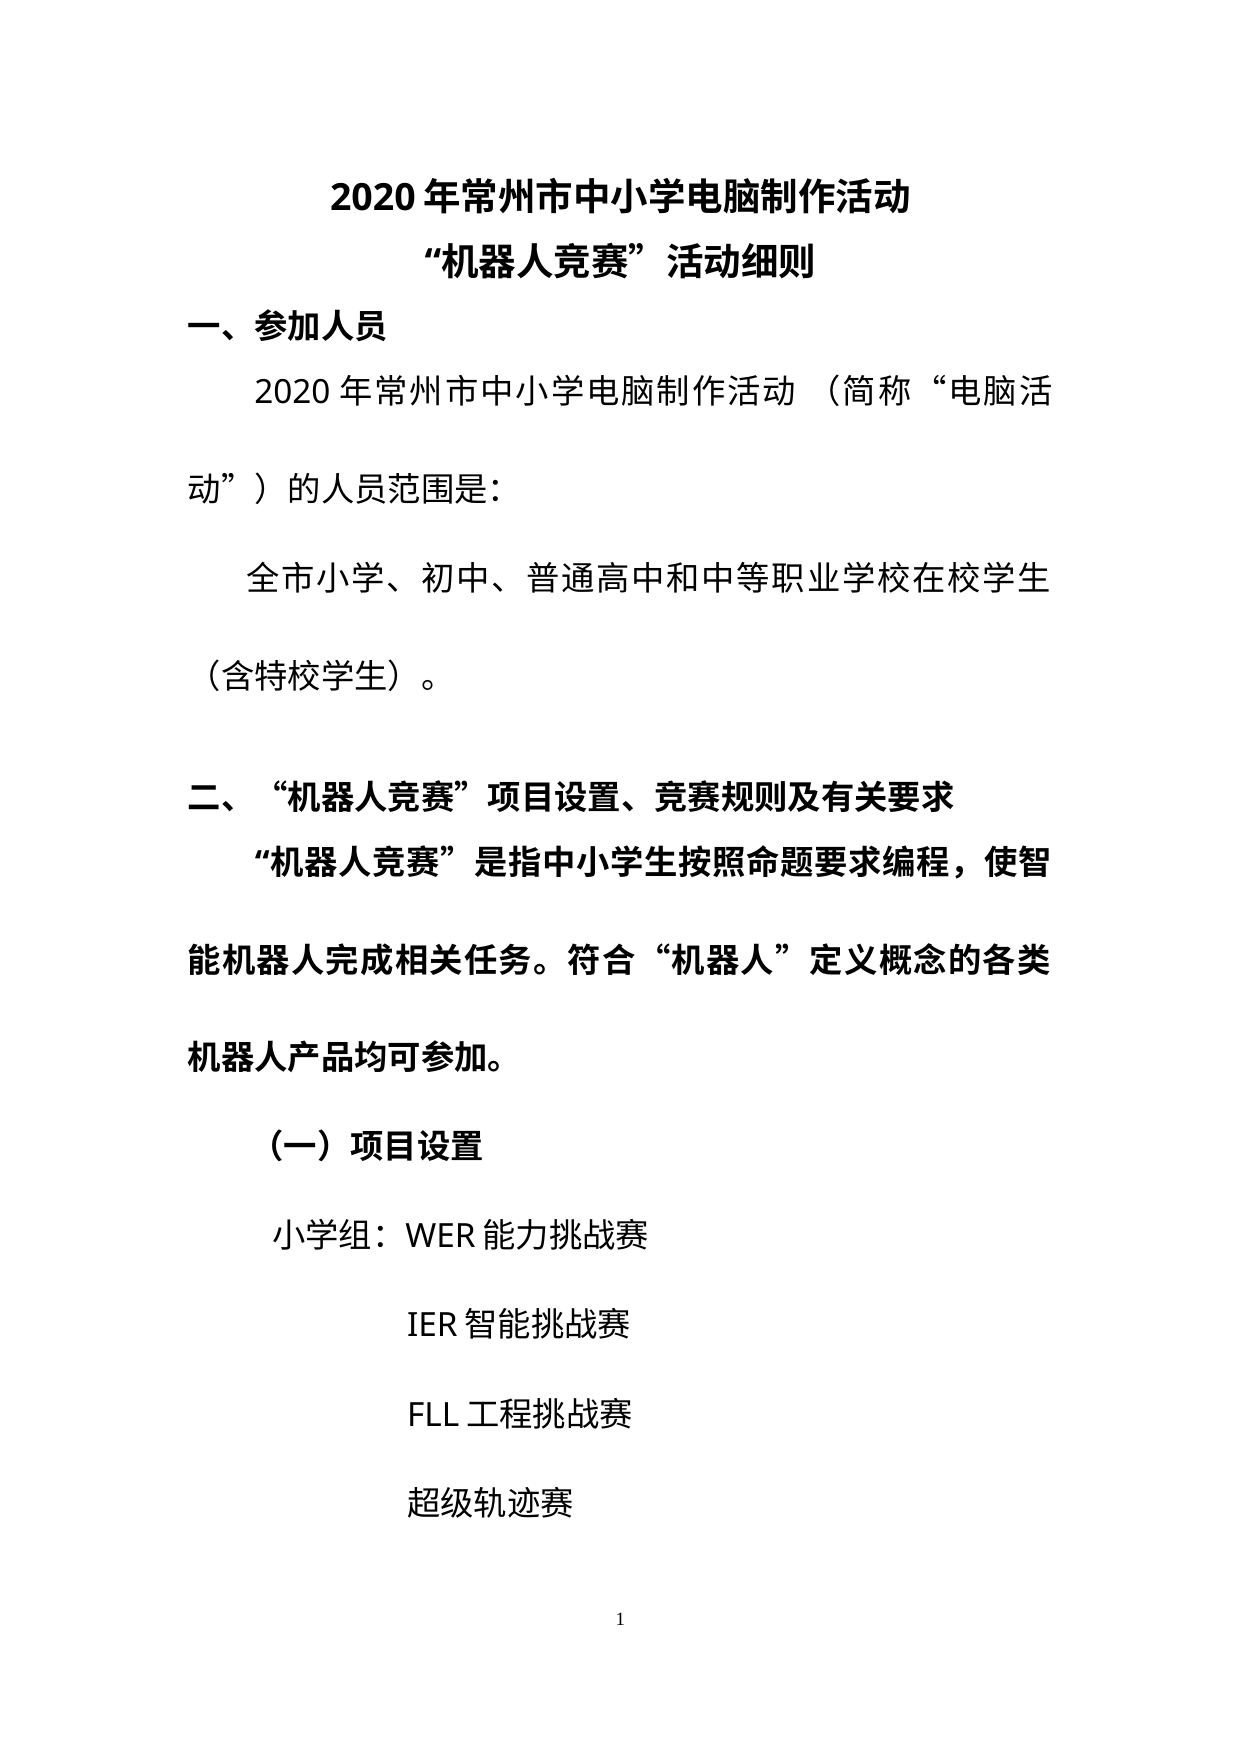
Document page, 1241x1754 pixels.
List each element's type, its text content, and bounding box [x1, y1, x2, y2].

text IER智能挑战赛 [187, 1290, 1053, 1355]
text “机器人竞赛”活动细则 [187, 227, 1053, 292]
text FLL工程挑战赛 [187, 1379, 1053, 1444]
text “机器人竞赛”是指中小学生按照命题要求编程，使智能机器人完成相关任务。符合“机器人”定义概念的各类机器人产品均可参加。 [187, 828, 1053, 1088]
text （一）项目设置 [187, 1112, 1053, 1177]
text 超级轨迹赛 [187, 1468, 1053, 1533]
text 全市小学、初中、普通高中和中等职业学校在校学生（含特校学生）。 [187, 543, 1053, 706]
subtitle 二、“机器人竞赛”项目设置、竞赛规则及有关要求 [187, 763, 1053, 828]
text 2020年常州市中小学电脑制作活动 （简称“电脑活动”）的人员范围是： [187, 357, 1053, 519]
subtitle 一、参加人员 [187, 292, 1053, 357]
text 2020年常州市中小学电脑制作活动 [187, 162, 1053, 227]
text 小学组：WER能力挑战赛 [187, 1201, 1053, 1266]
